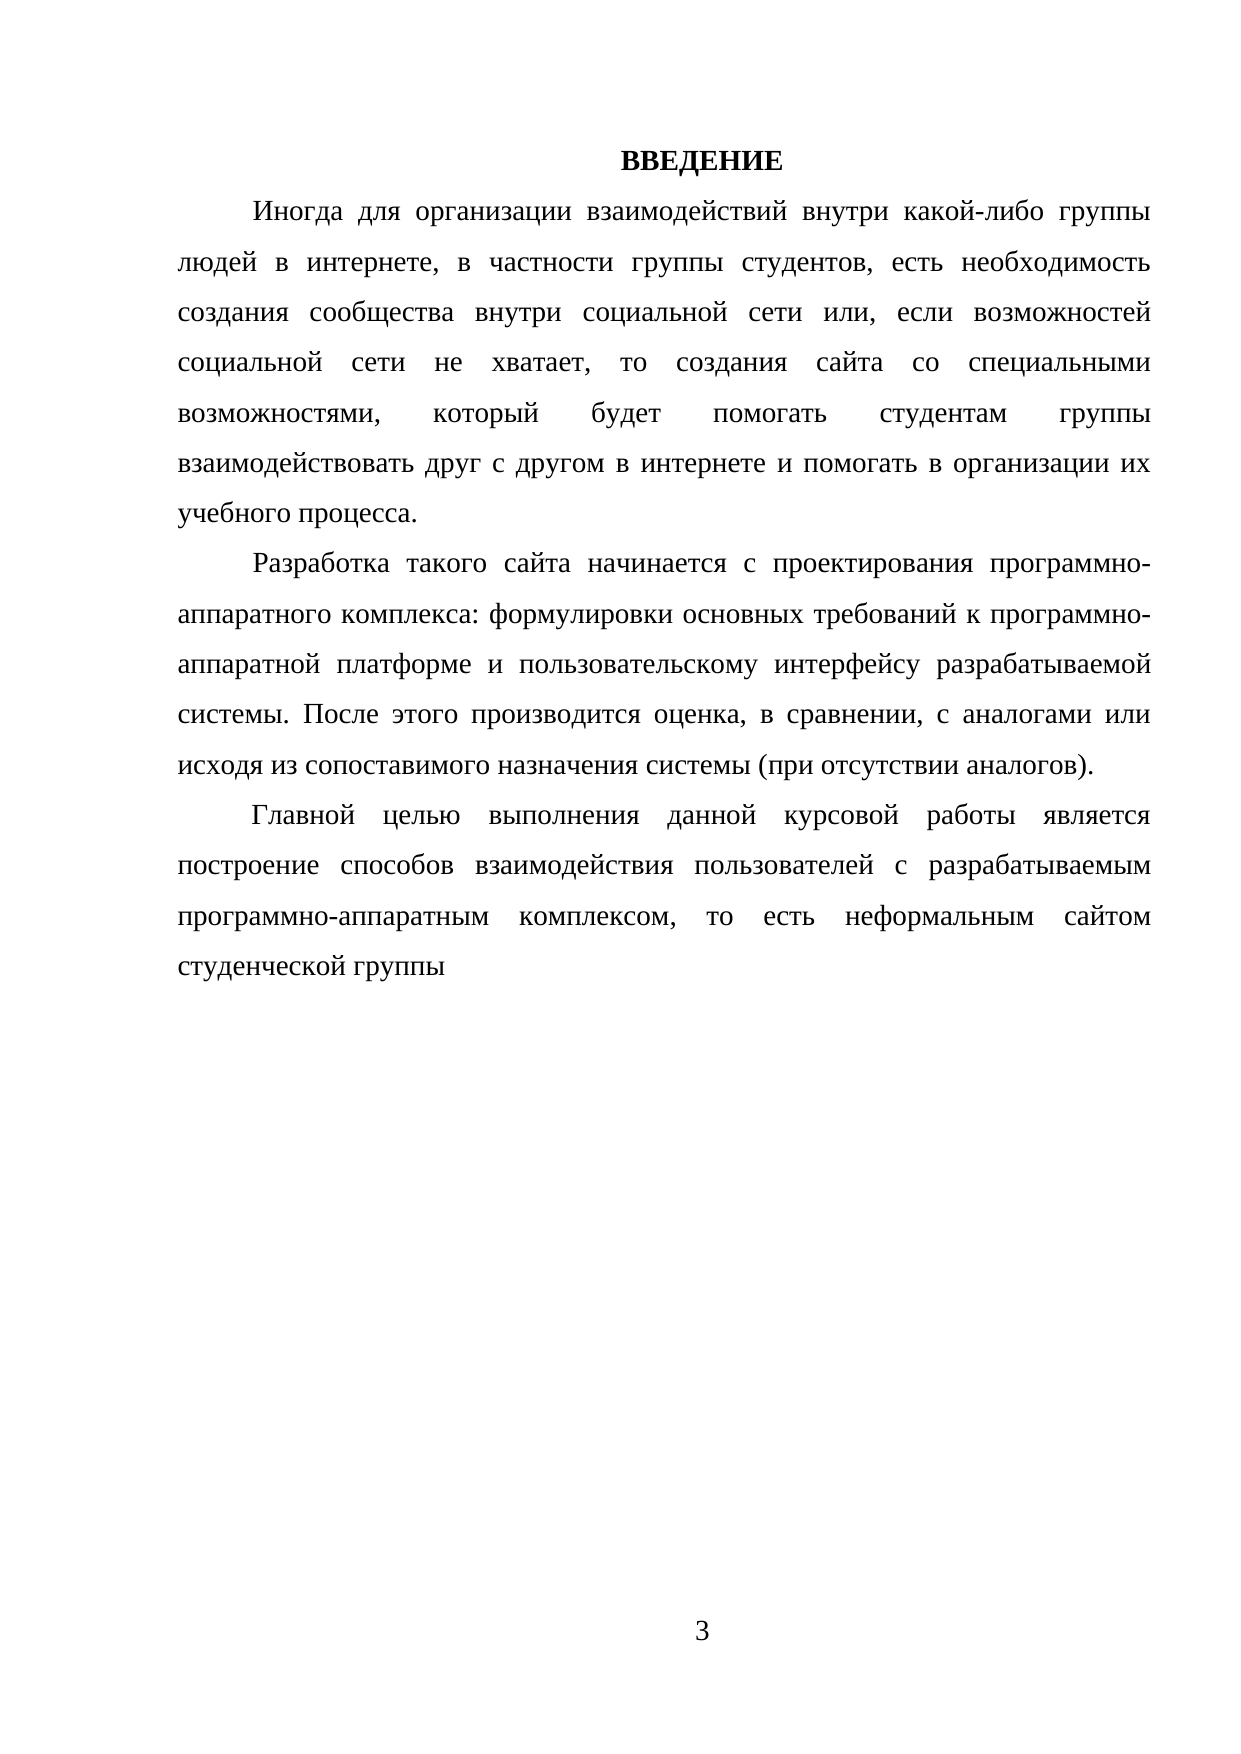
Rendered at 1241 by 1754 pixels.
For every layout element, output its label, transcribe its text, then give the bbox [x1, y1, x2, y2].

subtitle ВВЕДЕНИЕ [177, 143, 1152, 177]
text Главной целью выполнения данной курсовой работы является построение способов взаимодействия пользователей с разрабатываемым программно-аппаратным комплексом, то есть неформальным сайтом студенческой группы [177, 797, 1152, 982]
text Иногда для организации взаимодействий внутри какой-либо группы людей в интернете, в частности группы студентов, есть необходимость создания сообщества внутри социальной сети или, если возможностей социальной сети не хватает, то создания сайта со специальными возможностями, который будет помогать студентам группы взаимодействовать друг с другом в интернете и помогать в организации их учебного процесса. [177, 193, 1152, 529]
text Разработка такого сайта начинается с проектирования программно-аппаратного комплекса: формулировки основных требований к программно-аппаратной платформе и пользовательскому интерфейсу разрабатываемой системы. После этого производится оценка, в сравнении, с аналогами или исходя из сопоставимого назначения системы (при отсутствии аналогов). [177, 546, 1152, 780]
